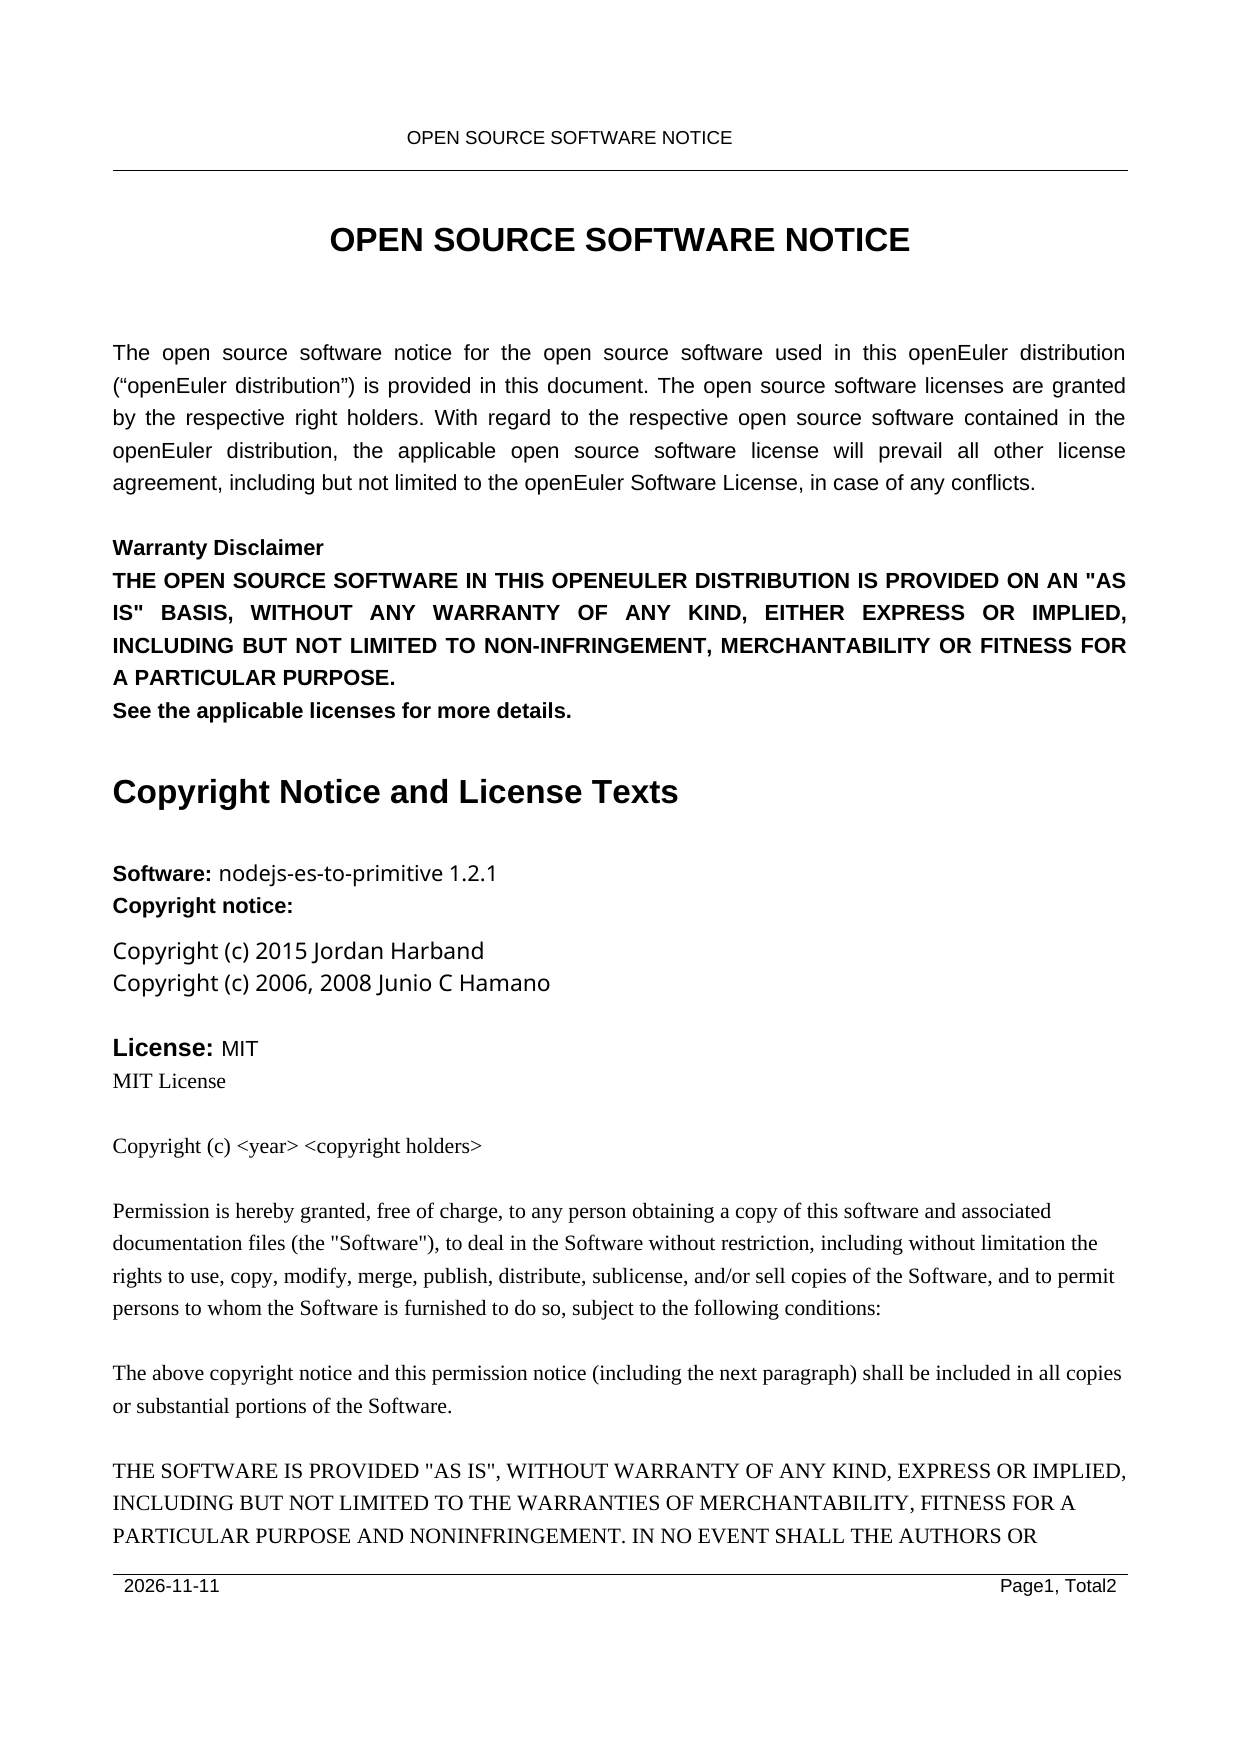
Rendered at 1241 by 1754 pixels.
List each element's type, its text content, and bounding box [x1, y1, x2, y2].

text The open source software notice for the open source software used in this openEuler distribution (“openEuler distribution”) is provided in this document. The open source software licenses are granted by the respective right holders. With regard to the respective open source software contained in the openEuler distribution, the applicable open source software license will prevail all other license agreement, including but not limited to the openEuler Software License, in case of any conflicts. [112, 336, 1128, 499]
text Copyright notice: [112, 889, 1128, 921]
text THE OPEN SOURCE SOFTWARE IN THIS OPENEULER DISTRIBUTION IS PROVIDED ON AN "AS IS" BASIS, WITHOUT ANY WARRANTY OF ANY KIND, EITHER EXPRESS OR IMPLIED, INCLUDING BUT NOT LIMITED TO NON-INFRINGEMENT, MERCHANTABILITY OR FITNESS FOR A PARTICULAR PURPOSE. See the applicable licenses for more details. [112, 564, 1128, 726]
text Copyright (c) 2015 Jordan Harband Copyright (c) 2006, 2008 Junio C Hamano [112, 934, 1128, 1031]
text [112, 1064, 1128, 1551]
text License: MIT [112, 1031, 1128, 1064]
text Copyright Notice and License Texts [112, 759, 1128, 824]
text OPEN SOURCE SOFTWARE NOTICE [112, 206, 1128, 271]
text Warranty Disclaimer [112, 531, 1128, 564]
title Software: nodejs-es-to-primitive 1.2.1 [112, 856, 1128, 889]
